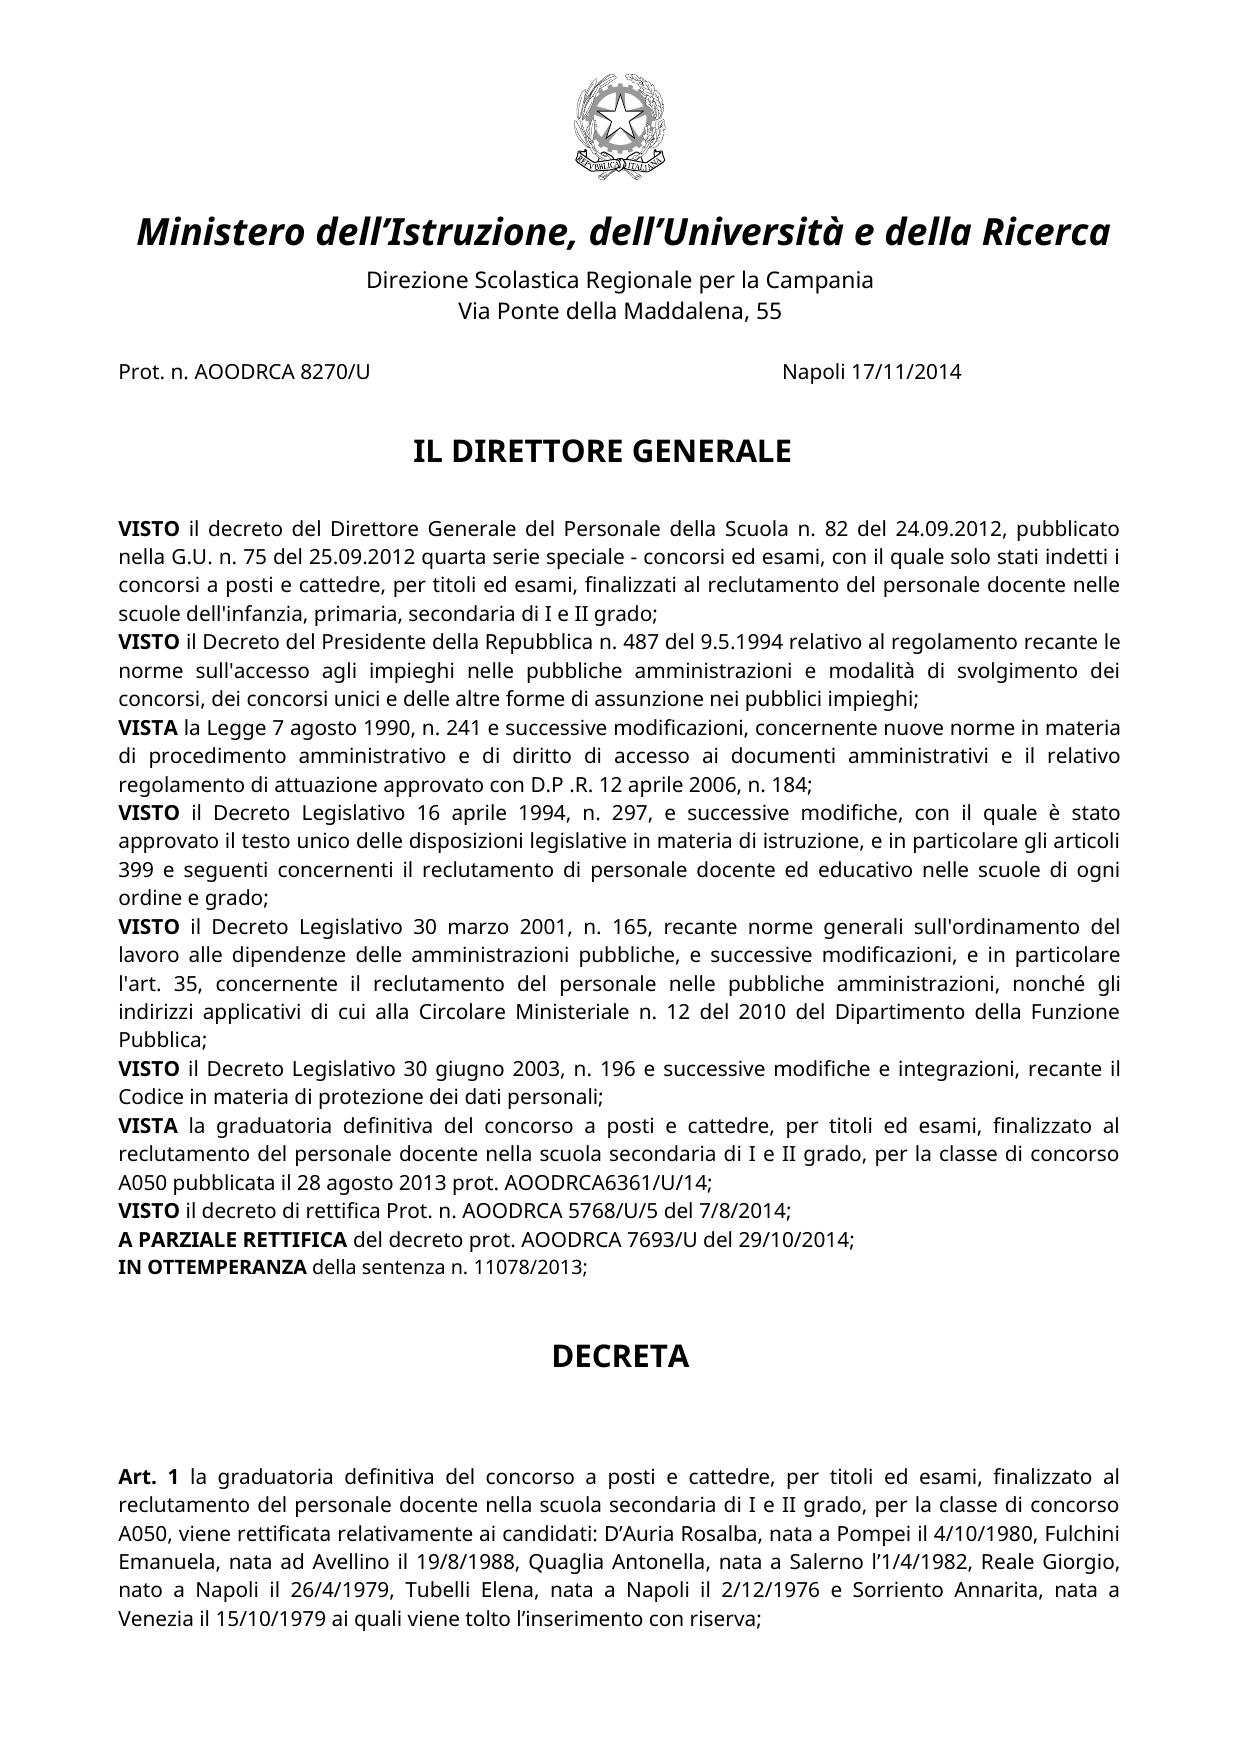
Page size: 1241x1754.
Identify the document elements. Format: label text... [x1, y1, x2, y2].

text VISTO il Decreto Legislativo 30 giugno 2003, n. 196 e successive modifiche e integrazioni, recante il Codice in materia di protezione dei dati personali; [118, 1054, 1122, 1111]
text VISTO il Decreto Legislativo 30 marzo 2001, n. 165, recante norme generali sull'ordinamento del lavoro alle dipendenze delle amministrazioni pubbliche, e successive modificazioni, e in particolare l'art. 35, concernente il reclutamento del personale nelle pubbliche amministrazioni, nonché gli indirizzi applicativi di cui alla Circolare Ministeriale n. 12 del 2010 del Dipartimento della Funzione Pubblica; [118, 912, 1122, 1054]
text VISTO il decreto del Direttore Generale del Personale della Scuola n. 82 del 24.09.2012, pubblicato nella G.U. n. 75 del 25.09.2012 quarta serie speciale - concorsi ed esami, con il quale solo stati indetti i concorsi a posti e cattedre, per titoli ed esami, finalizzati al reclutamento del personale docente nelle scuole dell'infanzia, primaria, secondaria di I e II grado; [118, 514, 1122, 627]
text VISTO il decreto di rettifica Prot. n. AOODRCA 5768/U/5 del 7/8/2014; [118, 1196, 1122, 1225]
text VISTA la graduatoria definitiva del concorso a posti e cattedre, per titoli ed esami, finalizzato al reclutamento del personale docente nella scuola secondaria di I e II grado, per la classe di concorso A050 pubblicata il 28 agosto 2013 prot. AOODRCA6361/U/14; [118, 1111, 1122, 1196]
text VISTA la Legge 7 agosto 1990, n. 241 e successive modificazioni, concernente nuove norme in materia di procedimento amministrativo e di diritto di accesso ai documenti amministrativi e il relativo regolamento di attuazione approvato con D.P .R. 12 aprile 2006, n. 184; [118, 713, 1122, 798]
text Art. 1 la graduatoria definitiva del concorso a posti e cattedre, per titoli ed esami, finalizzato al reclutamento del personale docente nella scuola secondaria di I e II grado, per la classe di concorso A050, viene rettificata relativamente ai candidati: D’Auria Rosalba, nata a Pompei il 4/10/1980, Fulchini Emanuela, nata ad Avellino il 19/8/1988, Quaglia Antonella, nata a Salerno l’1/4/1982, Reale Giorgio, nato a Napoli il 26/4/1979, Tubelli Elena, nata a Napoli il 2/12/1976 e Sorriento Annarita, nata a Venezia il 15/10/1979 ai quali viene tolto l’inserimento con riserva; [118, 1462, 1122, 1632]
text DECRETA [118, 1334, 1122, 1377]
text Prot. n. AOODRCA 8270/U Napoli 17/11/2014 [118, 357, 1122, 386]
text A PARZIALE RETTIFICA del decreto prot. AOODRCA 7693/U del 29/10/2014; [118, 1225, 1122, 1253]
text IL DIRETTORE GENERALE [339, 428, 1122, 471]
text IN OTTEMPERANZA della sentenza n. 11078/2013; [118, 1253, 1122, 1280]
text VISTO il Decreto del Presidente della Repubblica n. 487 del 9.5.1994 relativo al regolamento recante le norme sull'accesso agli impieghi nelle pubbliche amministrazioni e modalità di svolgimento dei concorsi, dei concorsi unici e delle altre forme di assunzione nei pubblici impieghi; [118, 627, 1122, 713]
text VISTO il Decreto Legislativo 16 aprile 1994, n. 297, e successive modifiche, con il quale è stato approvato il testo unico delle disposizioni legislative in materia di istruzione, e in particolare gli articoli 399 e seguenti concernenti il reclutamento di personale docente ed educativo nelle scuole di ogni ordine e grado; [118, 798, 1122, 912]
